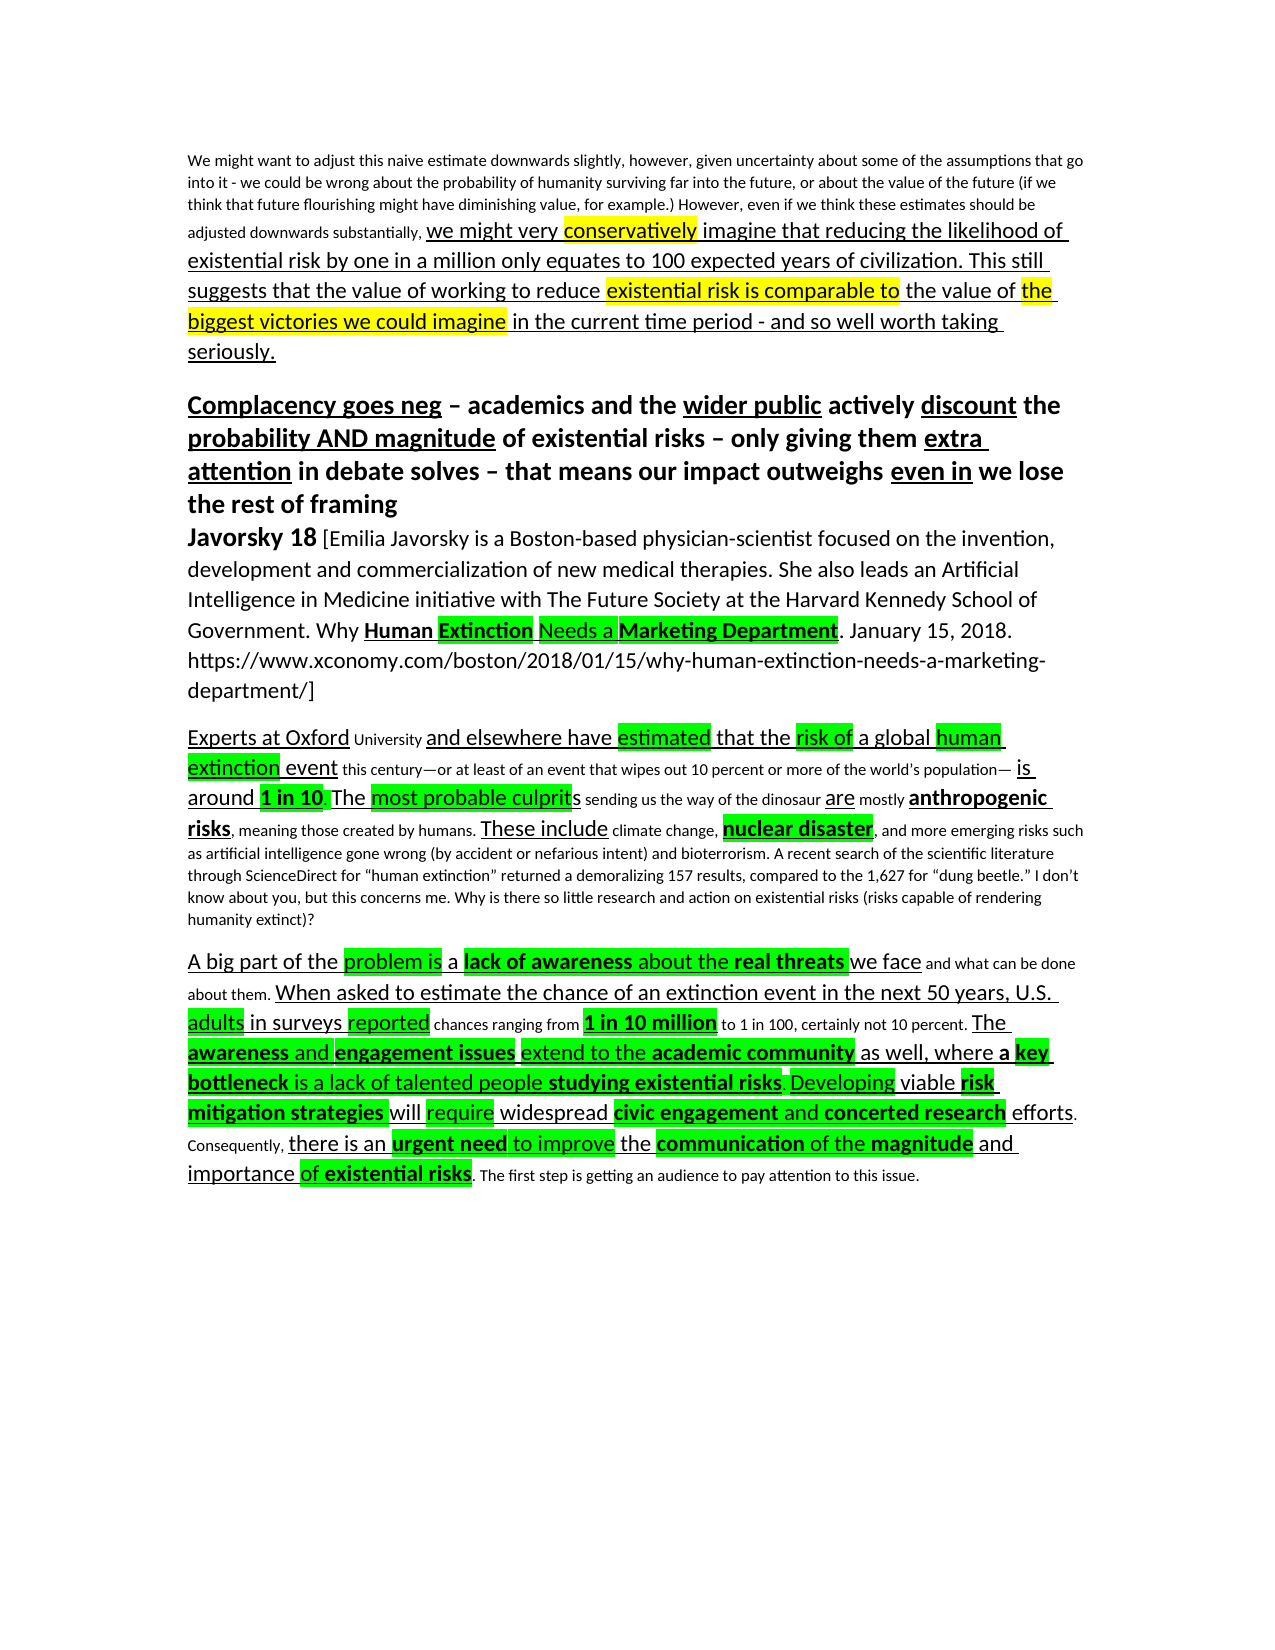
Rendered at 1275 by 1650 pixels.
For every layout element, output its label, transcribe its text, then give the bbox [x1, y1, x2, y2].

subtitle Complacency goes neg – academics and the wider public actively discount the probability AND magnitude of existential risks – only giving them extra attention in debate solves – that means our impact outweighs even in we lose the rest of framing [187, 388, 1087, 520]
text Javorsky 18 [Emilia Javorsky is a Boston-based physician-scientist focused on the invention, development and commercialization of new medical therapies. She also leads an Artificial Intelligence in Medicine initiative with The Future Society at the Harvard Kennedy School of Government. Why Human Extinction Needs a Marketing Department. January 15, 2018. https://www.xconomy.com/boston/2018/01/15/why-human-extinction-needs-a-marketing-department/] [187, 520, 1087, 704]
text Experts at Oxford University and elsewhere have estimated that the risk of a global human extinction event this century—or at least of an event that wipes out 10 percent or more of the world’s population— is around 1 in 10. The most probable culprits sending us the way of the dinosaur are mostly anthropogenic risks, meaning those created by humans. These include climate change, nuclear disaster, and more emerging risks such as artificial intelligence gone wrong (by accident or nefarious intent) and bioterrorism. A recent search of the scientific literature through ScienceDirect for “human extinction” returned a demoralizing 157 results, compared to the 1,627 for “dung beetle.” I don’t know about you, but this concerns me. Why is there so little research and action on existential risks (risks capable of rendering humanity extinct)? [187, 723, 1087, 929]
text A big part of the problem is a lack of awareness about the real threats we face and what can be done about them. When asked to estimate the chance of an extinction event in the next 50 years, U.S. adults in surveys reported chances ranging from 1 in 10 million to 1 in 100, certainly not 10 percent. The awareness and engagement issues extend to the academic community as well, where a key bottleneck is a lack of talented people studying existential risks. Developing viable risk mitigation strategies will require widespread civic engagement and concerted research efforts. Consequently, there is an urgent need to improve the communication of the magnitude and importance of existential risks. The first step is getting an audience to pay attention to this issue. [187, 947, 1087, 1187]
text We might want to adjust this naive estimate downwards slightly, however, given uncertainty about some of the assumptions that go into it - we could be wrong about the probability of humanity surviving far into the future, or about the value of the future (if we think that future flourishing might have diminishing value, for example.) However, even if we think these estimates should be adjusted downwards substantially, we might very conservatively imagine that reducing the likelihood of existential risk by one in a million only equates to 100 expected years of civilization. This still suggests that the value of working to reduce existential risk is comparable to the value of the biggest victories we could imagine in the current time period - and so well worth taking seriously. [187, 150, 1087, 365]
